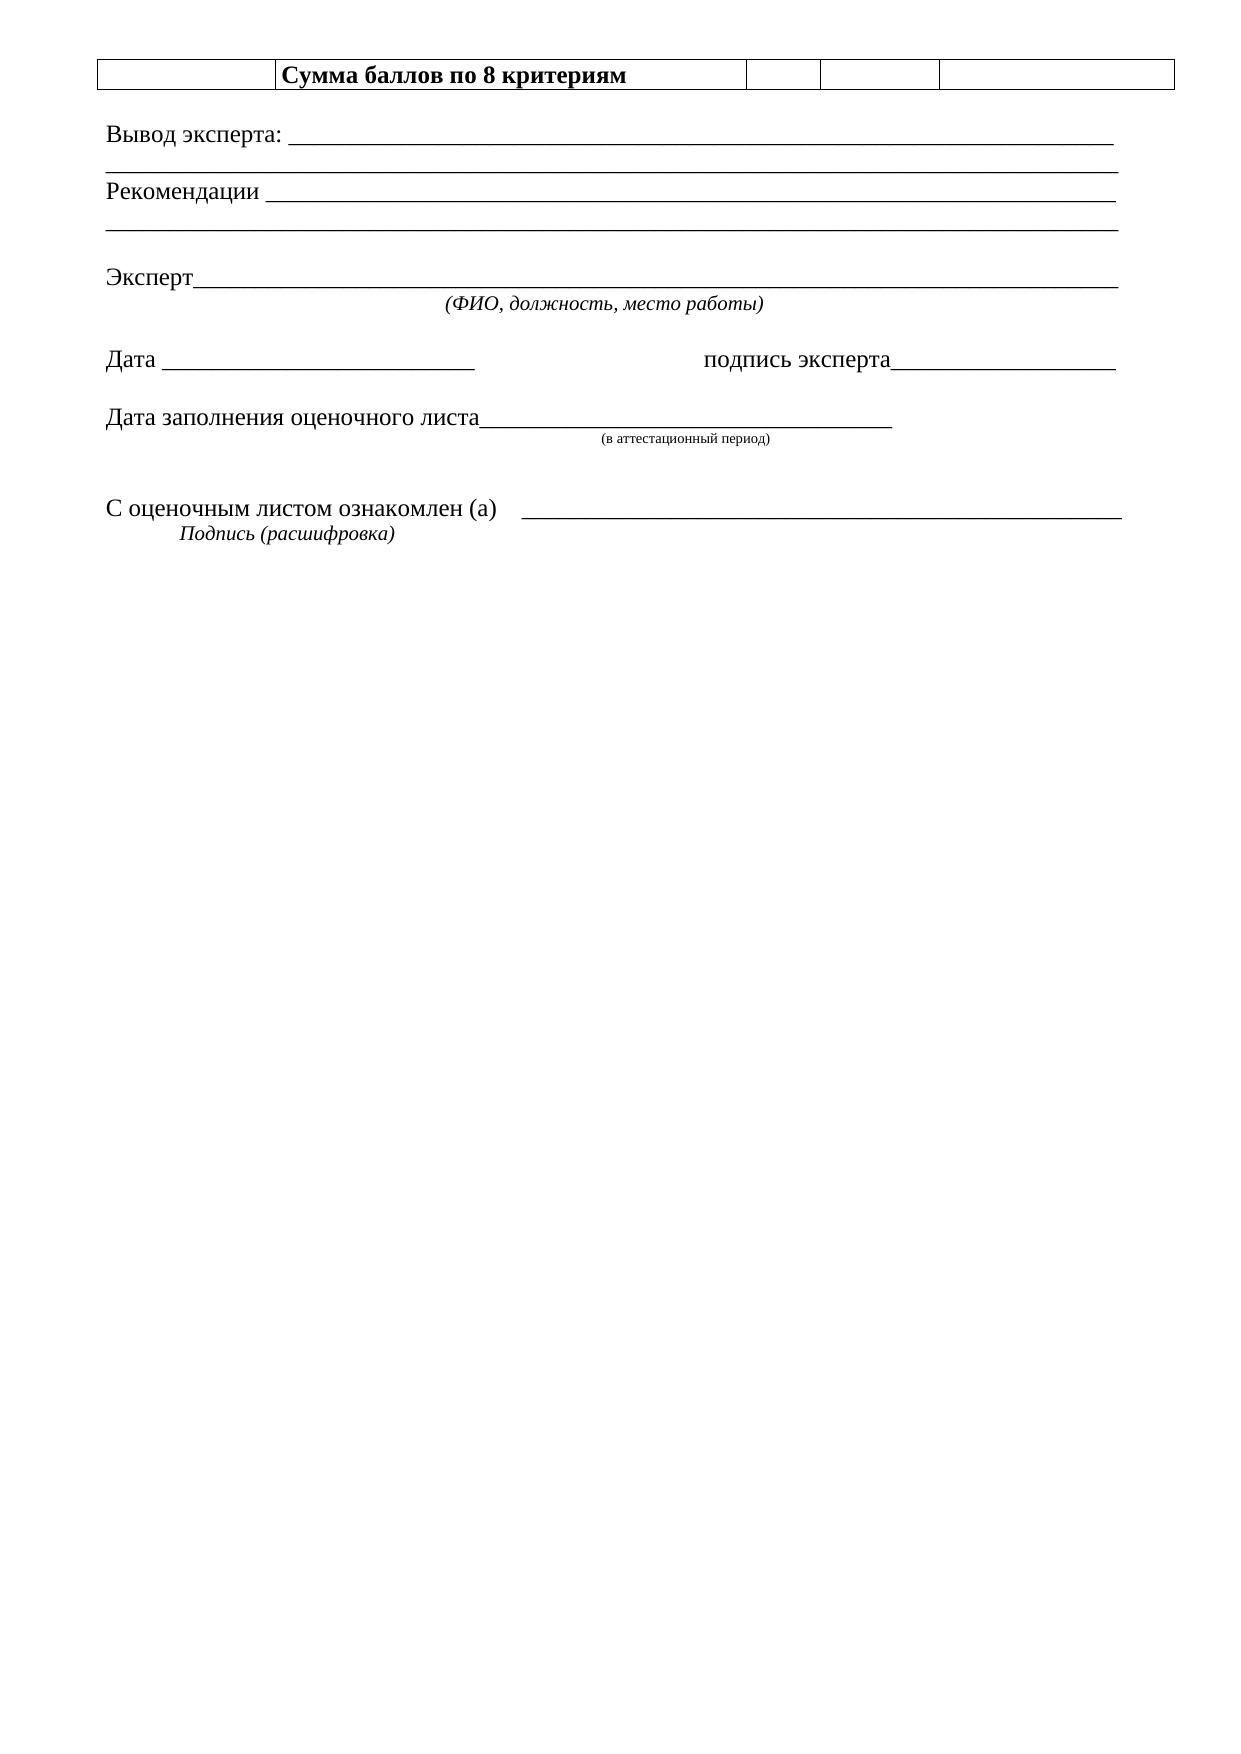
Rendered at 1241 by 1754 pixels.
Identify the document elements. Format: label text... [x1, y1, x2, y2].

text (в аттестационный период) [150, 430, 1122, 447]
table_cell [821, 60, 939, 89]
table_cell [940, 60, 1174, 89]
text Дата заполнения оценочного листа_________________________________ [106, 402, 1122, 430]
text Дата _________________________ подпись эксперта__________________ [106, 344, 1122, 373]
text Рекомендации ____________________________________________________________________ [106, 176, 1122, 205]
table_cell Сумма баллов по 8 критериям [276, 60, 746, 89]
text Вывод эксперта: __________________________________________________________________ [106, 119, 1122, 147]
text _________________________________________________________________________________ [106, 205, 1122, 234]
text Эксперт__________________________________________________________________________ [106, 262, 1122, 291]
text (ФИО, должность, место работы) [327, 291, 1122, 315]
table_cell [98, 60, 275, 89]
table_cell [747, 60, 820, 89]
text Подпись (расшифровка) [106, 521, 1122, 545]
text С оценочным листом ознакомлен (а) ________________________________________________ [106, 493, 1122, 521]
text _________________________________________________________________________________ [106, 147, 1122, 176]
